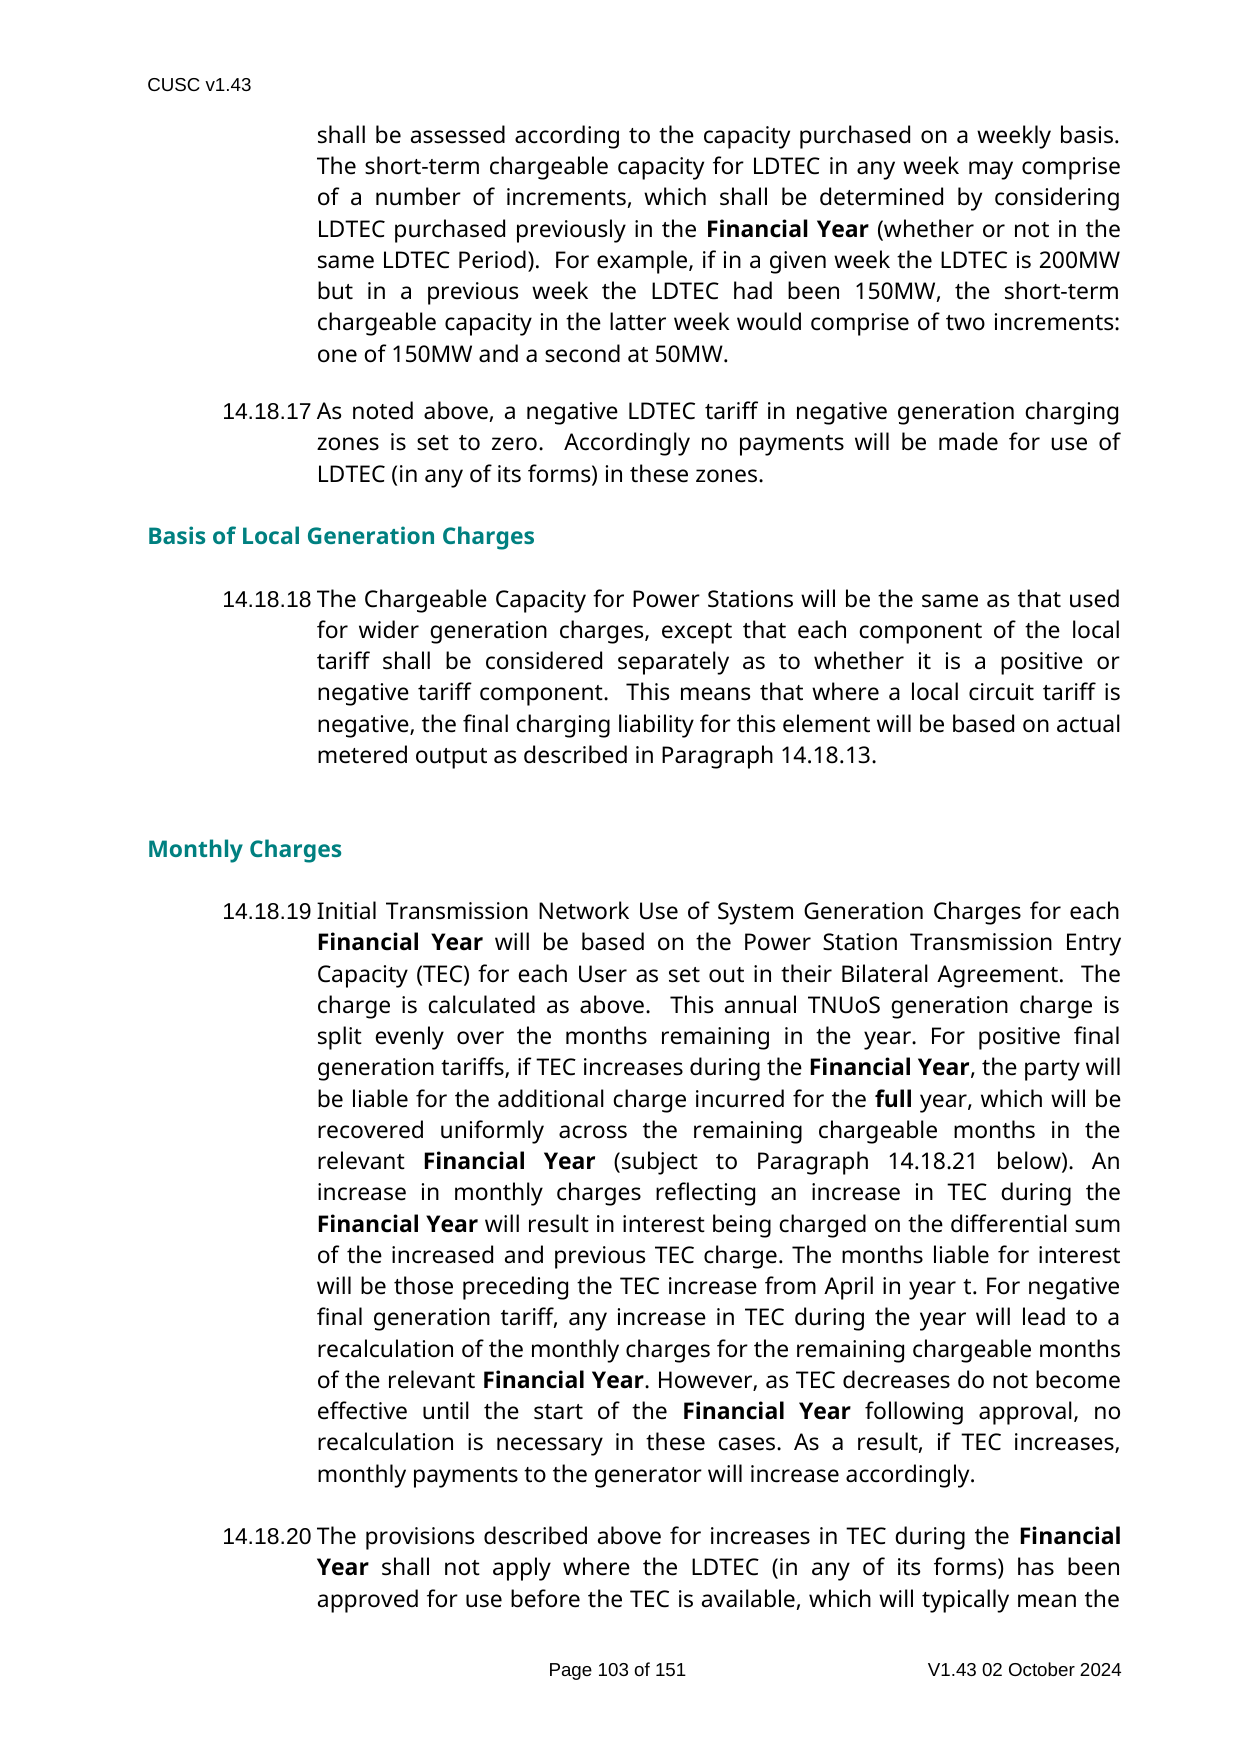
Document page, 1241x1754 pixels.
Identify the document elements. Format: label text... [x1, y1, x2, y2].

list Initial Transmission Network Use of System Generation Charges for each Financial Year will be based on the Power Station Transmission Entry Capacity (TEC) for each User as set out in their Bilateral Agreement. The charge is calculated as above. This annual TNUoS generation charge is split evenly over the months remaining in the year. For positive final generation tariffs, if TEC increases during the Financial Year, the party will be liable for the additional charge incurred for the full year, which will be recovered uniformly across the remaining chargeable months in the relevant Financial Year (subject to Paragraph 14.18.21 below). An increase in monthly charges reflecting an increase in TEC during the Financial Year will result in interest being charged on the differential sum of the increased and previous TEC charge. The months liable for interest will be those preceding the TEC increase from April in year t. For negative final generation tariff, any increase in TEC during the year will lead to a recalculation of the monthly charges for the remaining chargeable months of the relevant Financial Year. However, as TEC decreases do not become effective until the start of the Financial Year following approval, no recalculation is necessary in these cases. As a result, if TEC increases, monthly payments to the generator will increase accordingly. [222, 895, 1121, 1489]
subtitle Basis of Local Generation Charges [147, 520, 1121, 551]
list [222, 119, 1121, 369]
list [222, 1520, 1121, 1614]
list As noted above, a negative LDTEC tariff in negative generation charging zones is set to zero. Accordingly no payments will be made for use of LDTEC (in any of its forms) in these zones. [222, 395, 1121, 489]
list The Chargeable Capacity for Power Stations will be the same as that used for wider generation charges, except that each component of the local tariff shall be considered separately as to whether it is a positive or negative tariff component. This means that where a local circuit tariff is negative, the final charging liability for this element will be based on actual metered output as described in Paragraph 14.18.13. [222, 583, 1121, 770]
subtitle Monthly Charges [147, 833, 1121, 864]
